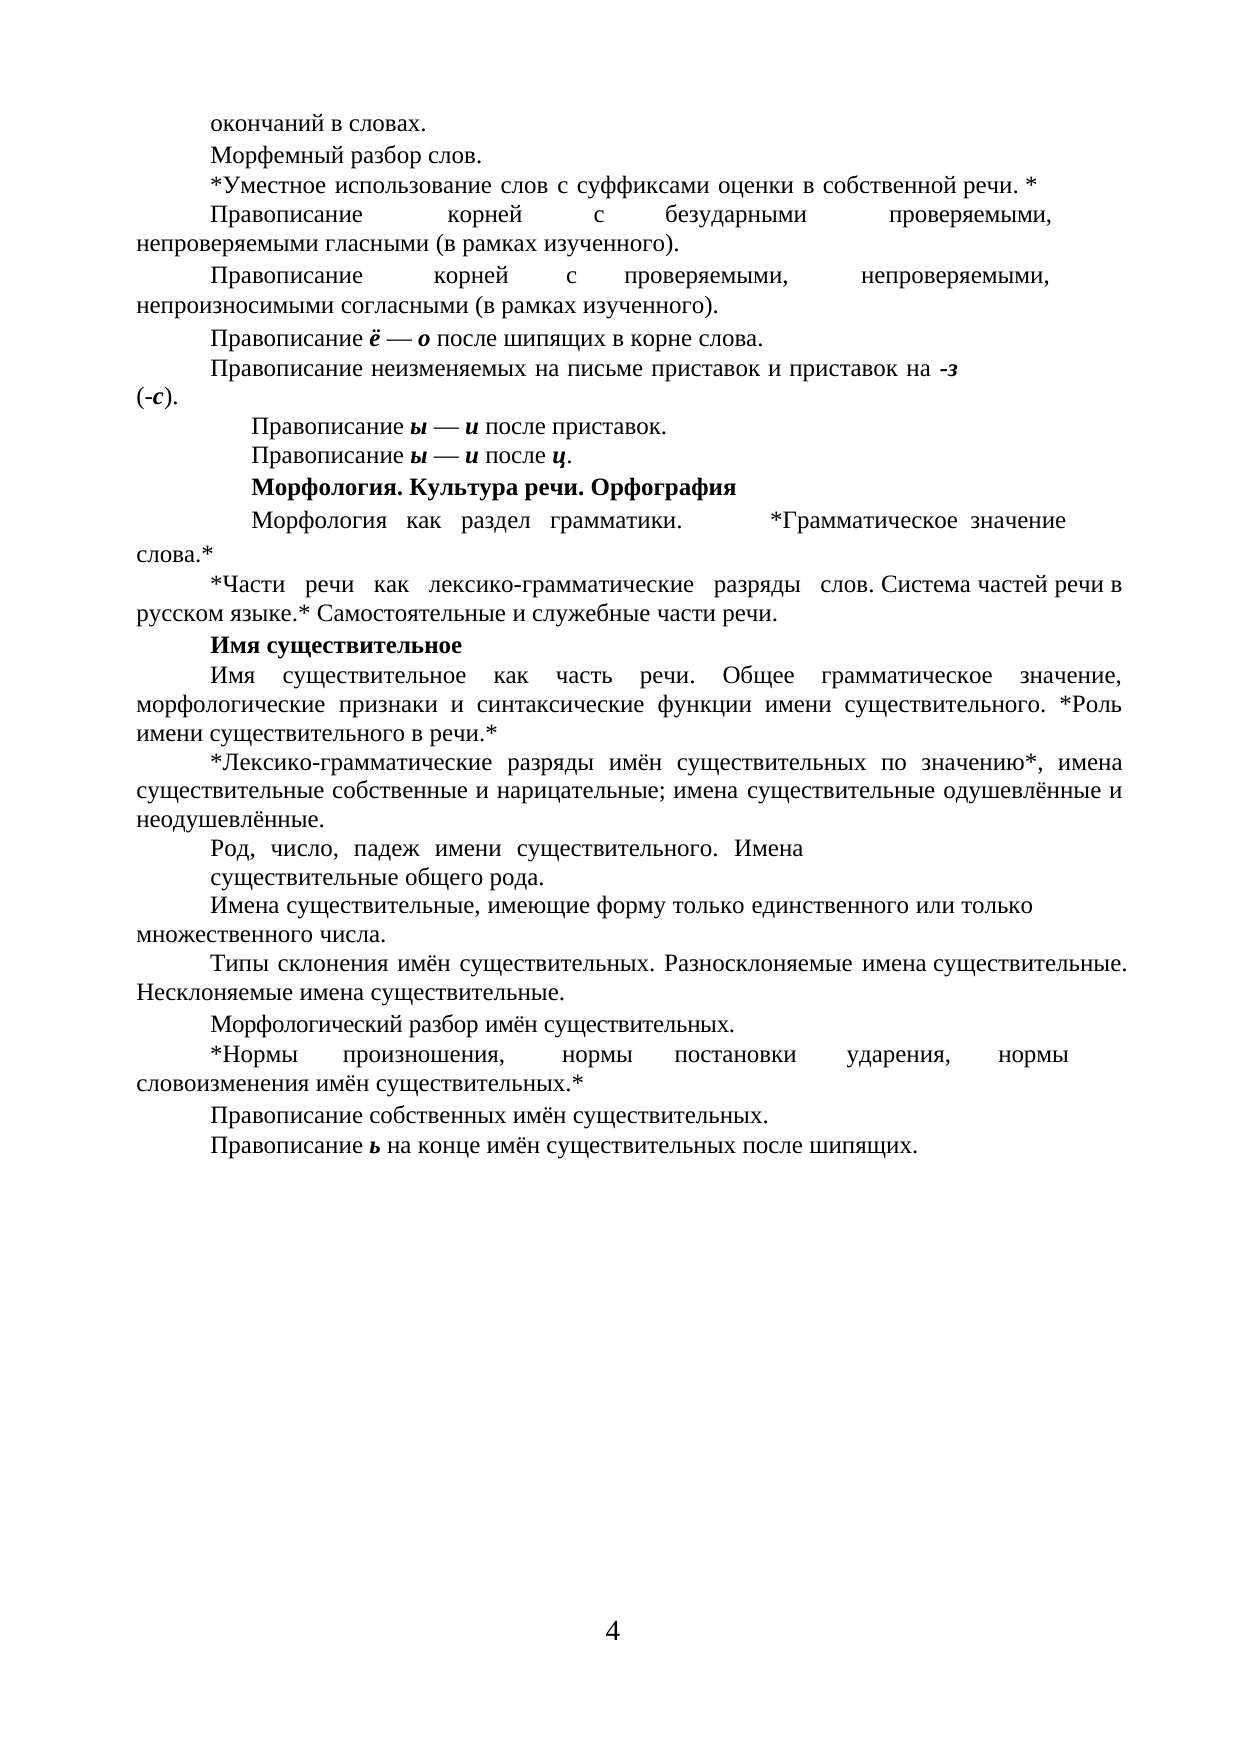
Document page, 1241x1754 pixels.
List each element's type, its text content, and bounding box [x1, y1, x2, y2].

text Правописание корней с безударными проверяемыми, непроверяемыми гласными (в рамках изученного). [136, 199, 1122, 256]
text Правописание ё — о после шипящих в корне слова. [210, 319, 1165, 353]
subtitle Морфология. Культура речи. Орфография [251, 469, 1165, 502]
text Правописание неизменяемых на письме приставок и приставок на -з [210, 353, 1165, 381]
text Правописание ь на конце имён существительных после шипящих. [210, 1130, 1165, 1159]
text Морфемный разбор слов. [210, 137, 1165, 170]
text ­непроизносимыми согласными (в рамках изученного). [136, 290, 1165, 319]
text (-с). [136, 381, 227, 410]
text *Нормы произношения, нормы постановки ударения, нормы словоизменения имён существительных.* [136, 1039, 1122, 1097]
text Правописание корней с проверяемыми, непроверяемыми, [210, 256, 1165, 290]
subtitle Имя существительное [210, 627, 1165, 661]
text Имена существительные, имеющие форму только единственного или только множественного числа. [136, 891, 1165, 948]
text Типы склонения имён существительных. Разносклоняемые имена существительные. Несклоняемые имена существительные. [136, 948, 1142, 1006]
text Правописание собственных имён существительных. [210, 1097, 1165, 1130]
text *Уместное использование слов с суффиксами оценки в собственной речи. * [136, 170, 1165, 199]
text Род, число, падеж имени существительного. Имена существительные общего рода. [210, 833, 803, 891]
text *Лексико-грамматические разряды имён существительных по значению*, имена существительные собственные и нарицательные; имена существительные одушевлённые и неодушевлённые. [136, 747, 1123, 833]
text Морфология как раздел грамматики. *Грамматическое значение [251, 502, 1165, 536]
text Имя существительное как часть речи. Общее грамматическое значение, морфологические признаки и синтаксические функции имени существительного. *Роль имени существительного в речи.* [136, 661, 1122, 747]
text Морфологический разбор имён существительных. [210, 1006, 1165, 1039]
text *Части речи как лексико-грамматические разряды слов. Система частей речи в русском языке.* Самостоятельные и служебные части речи. [136, 569, 1123, 627]
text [210, 108, 786, 137]
text слова.* [136, 536, 1165, 569]
text Правописание ы — и после приставок. Правописание ы — и после ц. [251, 411, 738, 469]
